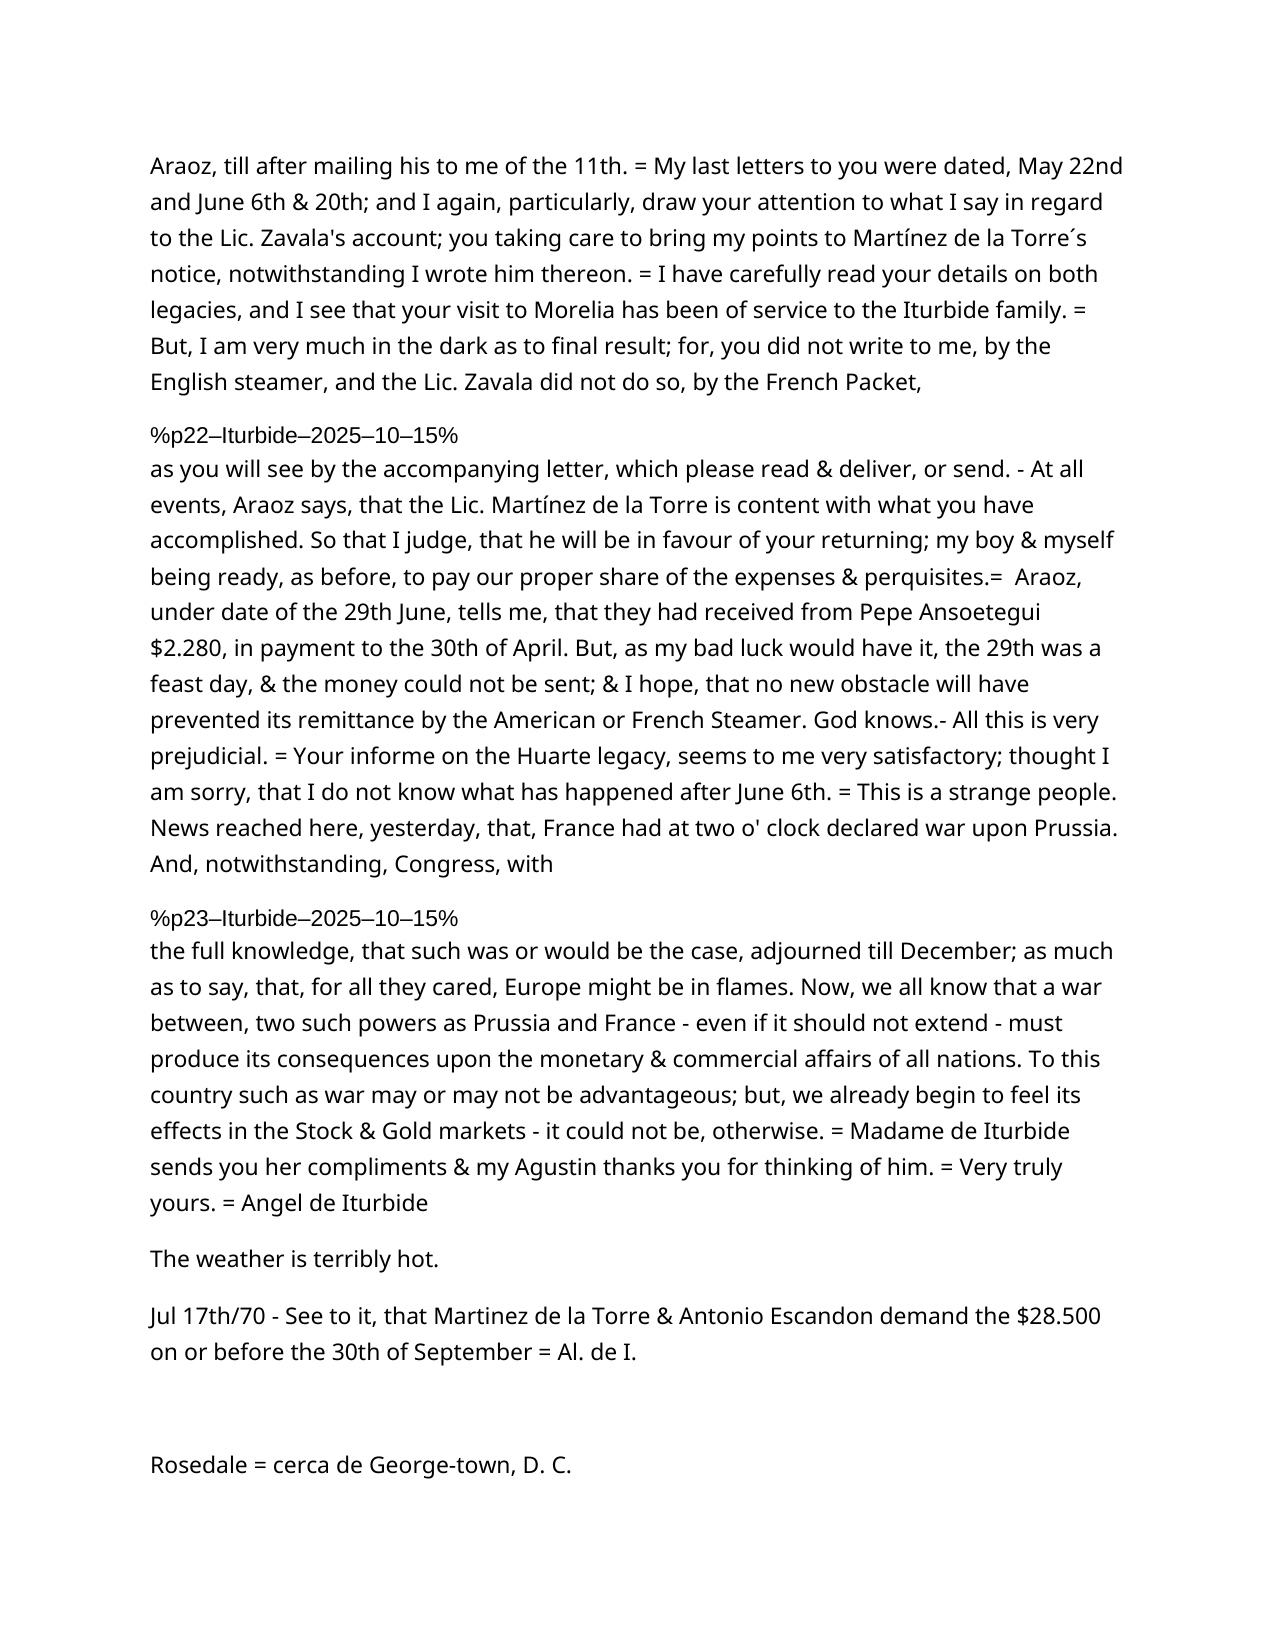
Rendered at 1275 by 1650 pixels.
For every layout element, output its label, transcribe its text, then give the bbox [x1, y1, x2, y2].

text the full knowledge, that such was or would be the case, adjourned till December; as much as to say, that, for all they cared, Europe might be in flames. Now, we all know that a war between, two such powers as Prussia and France - even if it should not extend - must produce its consequences upon the monetary & commercial affairs of all nations. To this country such as war may or may not be advantageous; but, we already begin to feel its effects in the Stock & Gold markets - it could not be, otherwise. = Madame de Iturbide sends you her compliments & my Agustin thanks you for thinking of him. = Very truly yours. = Angel de Iturbide [150, 935, 1125, 1218]
text The weather is terribly hot. [150, 1243, 1125, 1274]
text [150, 150, 1125, 397]
text Rosedale = cerca de George-town, D. C. [150, 1449, 1125, 1481]
text Jul 17th/70 - See to it, that Martinez de la Torre & Antonio Escandon demand the $28.500 on or before the 30th of September = Al. de I. [150, 1300, 1125, 1367]
text %p22–Iturbide–2025–10–15% [150, 422, 1125, 449]
text as you will see by the accompanying letter, which please read & deliver, or send. - At all events, Araoz says, that the Lic. Martínez de la Torre is content with what you have accomplished. So that I judge, that he will be in favour of your returning; my boy & myself being ready, as before, to pay our proper share of the expenses & perquisites.= Araoz, under date of the 29th June, tells me, that they had received from Pepe Ansoetegui $2.280, in payment to the 30th of April. But, as my bad luck would have it, the 29th was a feast day, & the money could not be sent; & I hope, that no new obstacle will have prevented its remittance by the American or French Steamer. God knows.- All this is very prejudicial. = Your informe on the Huarte legacy, seems to me very satisfactory; thought I am sorry, that I do not know what has happened after June 6th. = This is a strange people. News reached here, yesterday, that, France had at two o' clock declared war upon Prussia. And, notwithstanding, Congress, with [150, 453, 1125, 879]
text %p23–Iturbide–2025–10–15% [150, 905, 1125, 931]
